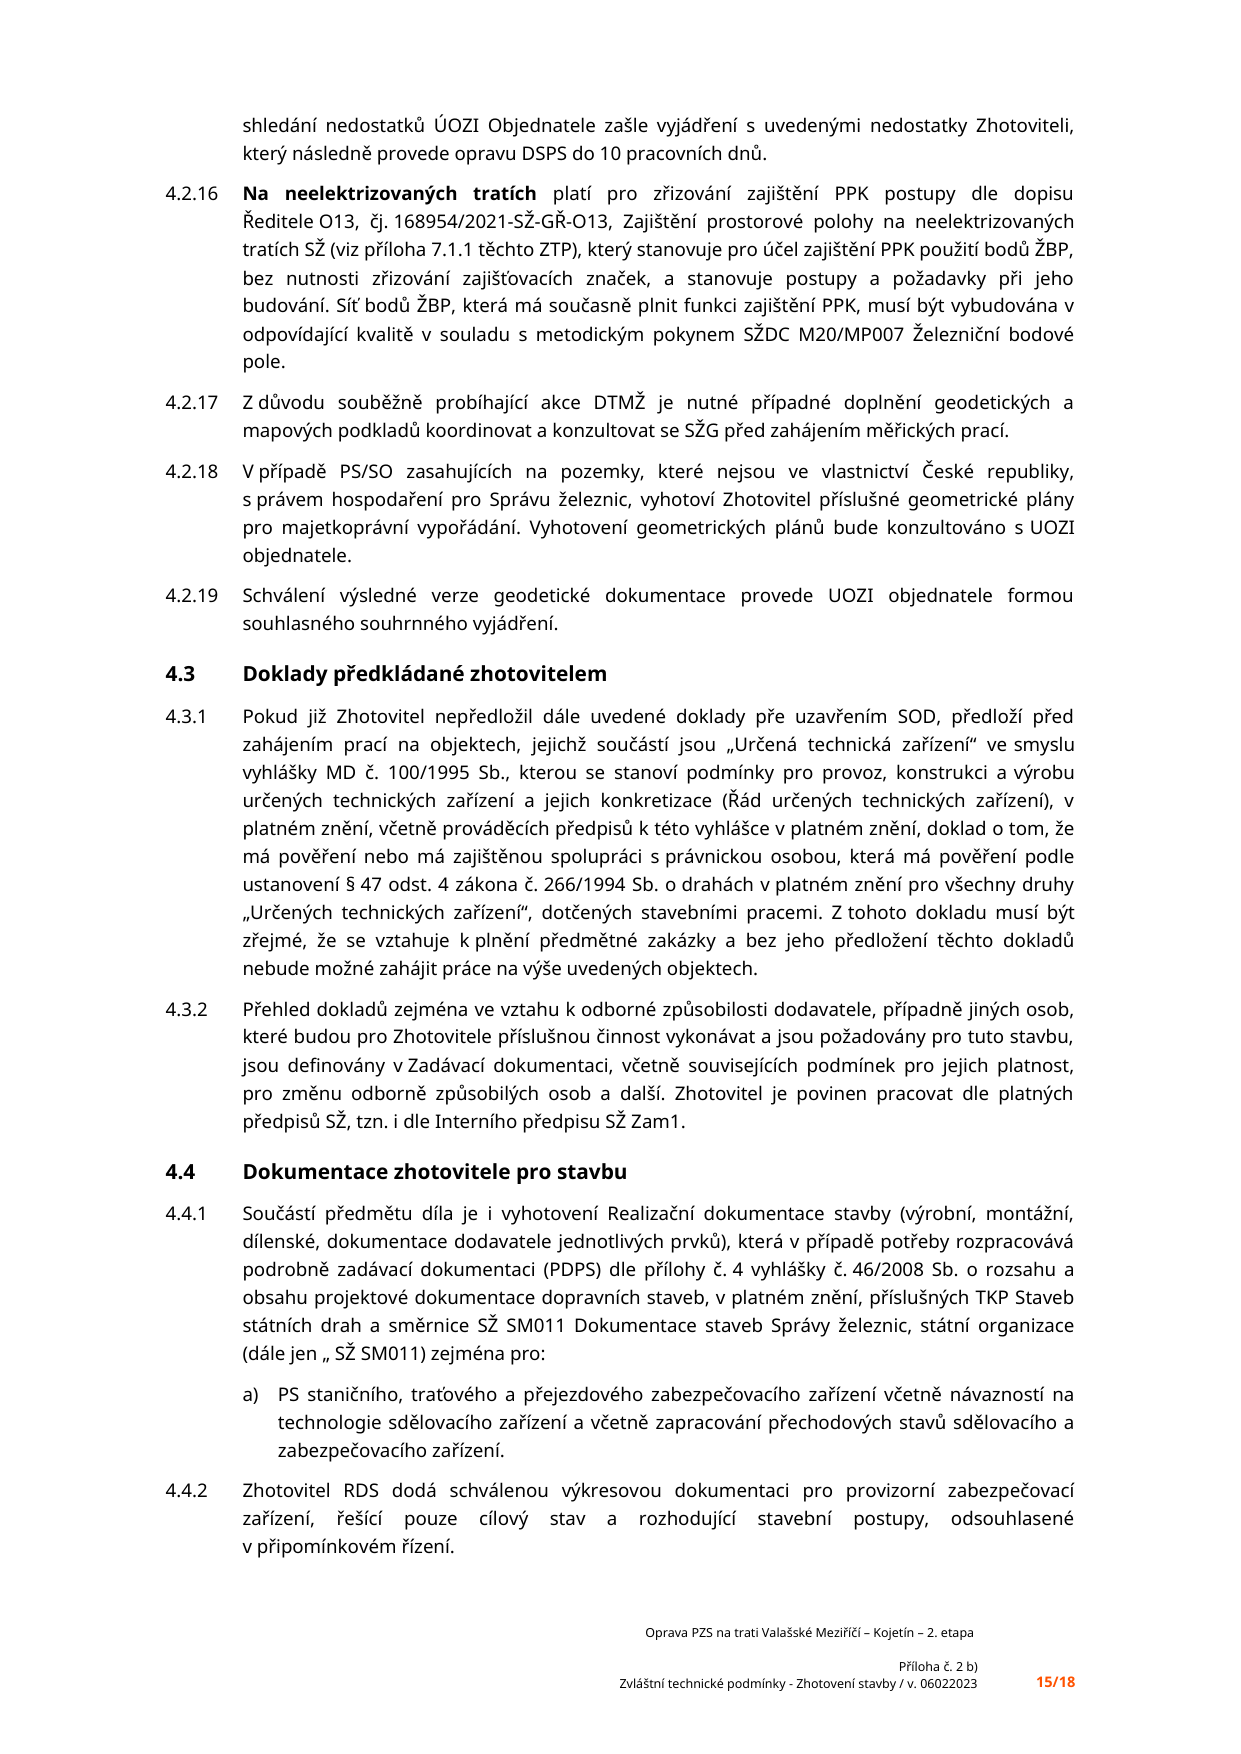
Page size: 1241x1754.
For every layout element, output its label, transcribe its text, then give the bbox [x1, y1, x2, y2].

text Součástí předmětu díla je i vyhotovení Realizační dokumentace stavby (výrobní, montážní, dílenské, dokumentace dodavatele jednotlivých prvků), která v případě potřeby rozpracovává podrobně zadávací dokumentaci (PDPS) dle přílohy č. 4 vyhlášky č. 46/2008 Sb. o rozsahu a obsahu projektové dokumentace dopravních staveb, v platném znění, příslušných TKP Staveb státních drah a směrnice SŽ SM011 Dokumentace staveb Správy železnic, státní organizace (dále jen „ SŽ SM011) zejména pro: [165, 1201, 1075, 1366]
text Zhotovitel RDS dodá schválenou výkresovou dokumentaci pro provizorní zabezpečovací zařízení, řešící pouze cílový stav a rozhodující stavební postupy, odsouhlasené v připomínkovém řízení. [165, 1478, 1075, 1559]
text Z důvodu souběžně probíhající akce DTMŽ je nutné případné doplnění geodetických a mapových podkladů koordinovat a konzultovat se SŽG před zahájením měřických prací. [165, 389, 1075, 443]
list PS staničního, traťového a přejezdového zabezpečovacího zařízení včetně návazností na technologie sdělovacího zařízení a včetně zapracování přechodových stavů sdělovacího a zabezpečovacího zařízení. [242, 1381, 1075, 1463]
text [165, 112, 1075, 166]
text Schválení výsledné verze geodetické dokumentace provede UOZI objednatele formou souhlasného souhrnného vyjádření. [165, 582, 1075, 636]
text Dokumentace zhotovitele pro stavbu [165, 1157, 1075, 1185]
text Pokud již Zhotovitel nepředložil dále uvedené doklady pře uzavřením SOD, předloží před zahájením prací na objektech, jejichž součástí jsou „Určená technická zařízení“ ve smyslu vyhlášky MD č. 100/1995 Sb., kterou se stanoví podmínky pro provoz, konstrukci a výrobu určených technických zařízení a jejich konkretizace (Řád určených technických zařízení), v platném znění, včetně prováděcích předpisů k této vyhlášce v platném znění, doklad o tom, že má pověření nebo má zajištěnou spolupráci s právnickou osobou, která má pověření podle ustanovení § 47 odst. 4 zákona č. 266/1994 Sb. o drahách v platném znění pro všechny druhy „Určených technických zařízení“, dotčených stavebními pracemi. Z tohoto dokladu musí být zřejmé, že se vztahuje k plnění předmětné zakázky a bez jeho předložení těchto dokladů nebude možné zahájit práce na výše uvedených objektech. [165, 703, 1075, 981]
text V případě PS/SO zasahujících na pozemky, které nejsou ve vlastnictví České republiky, s právem hospodaření pro Správu železnic, vyhotoví Zhotovitel příslušné geometrické plány pro majetkoprávní vypořádání. Vyhotovení geometrických plánů bude konzultováno s UOZI objednatele. [165, 458, 1075, 567]
text Na neelektrizovaných tratích platí pro zřizování zajištění PPK postupy dle dopisu Ředitele O13, čj. 168954/2021-SŽ-GŘ-O13, Zajištění prostorové polohy na neelektrizovaných tratích SŽ (viz příloha 7.1.1 těchto ZTP), který stanovuje pro účel zajištění PPK použití bodů ŽBP, bez nutnosti zřizování zajišťovacích značek, a stanovuje postupy a požadavky při jeho budování. Síť bodů ŽBP, která má současně plnit funkci zajištění PPK, musí být vybudována v odpovídající kvalitě v souladu s metodickým pokynem SŽDC M20/MP007 Železniční bodové pole. [165, 181, 1075, 374]
text Přehled dokladů zejména ve vztahu k odborné způsobilosti dodavatele, případně jiných osob, které budou pro Zhotovitele příslušnou činnost vykonávat a jsou požadovány pro tuto stavbu, jsou definovány v Zadávací dokumentaci, včetně souvisejících podmínek pro jejich platnost, pro změnu odborně způsobilých osob a další. Zhotovitel je povinen pracovat dle platných předpisů SŽ, tzn. i dle Interního předpisu SŽ Zam1. [165, 996, 1075, 1133]
text Doklady předkládané zhotovitelem [165, 659, 1075, 688]
